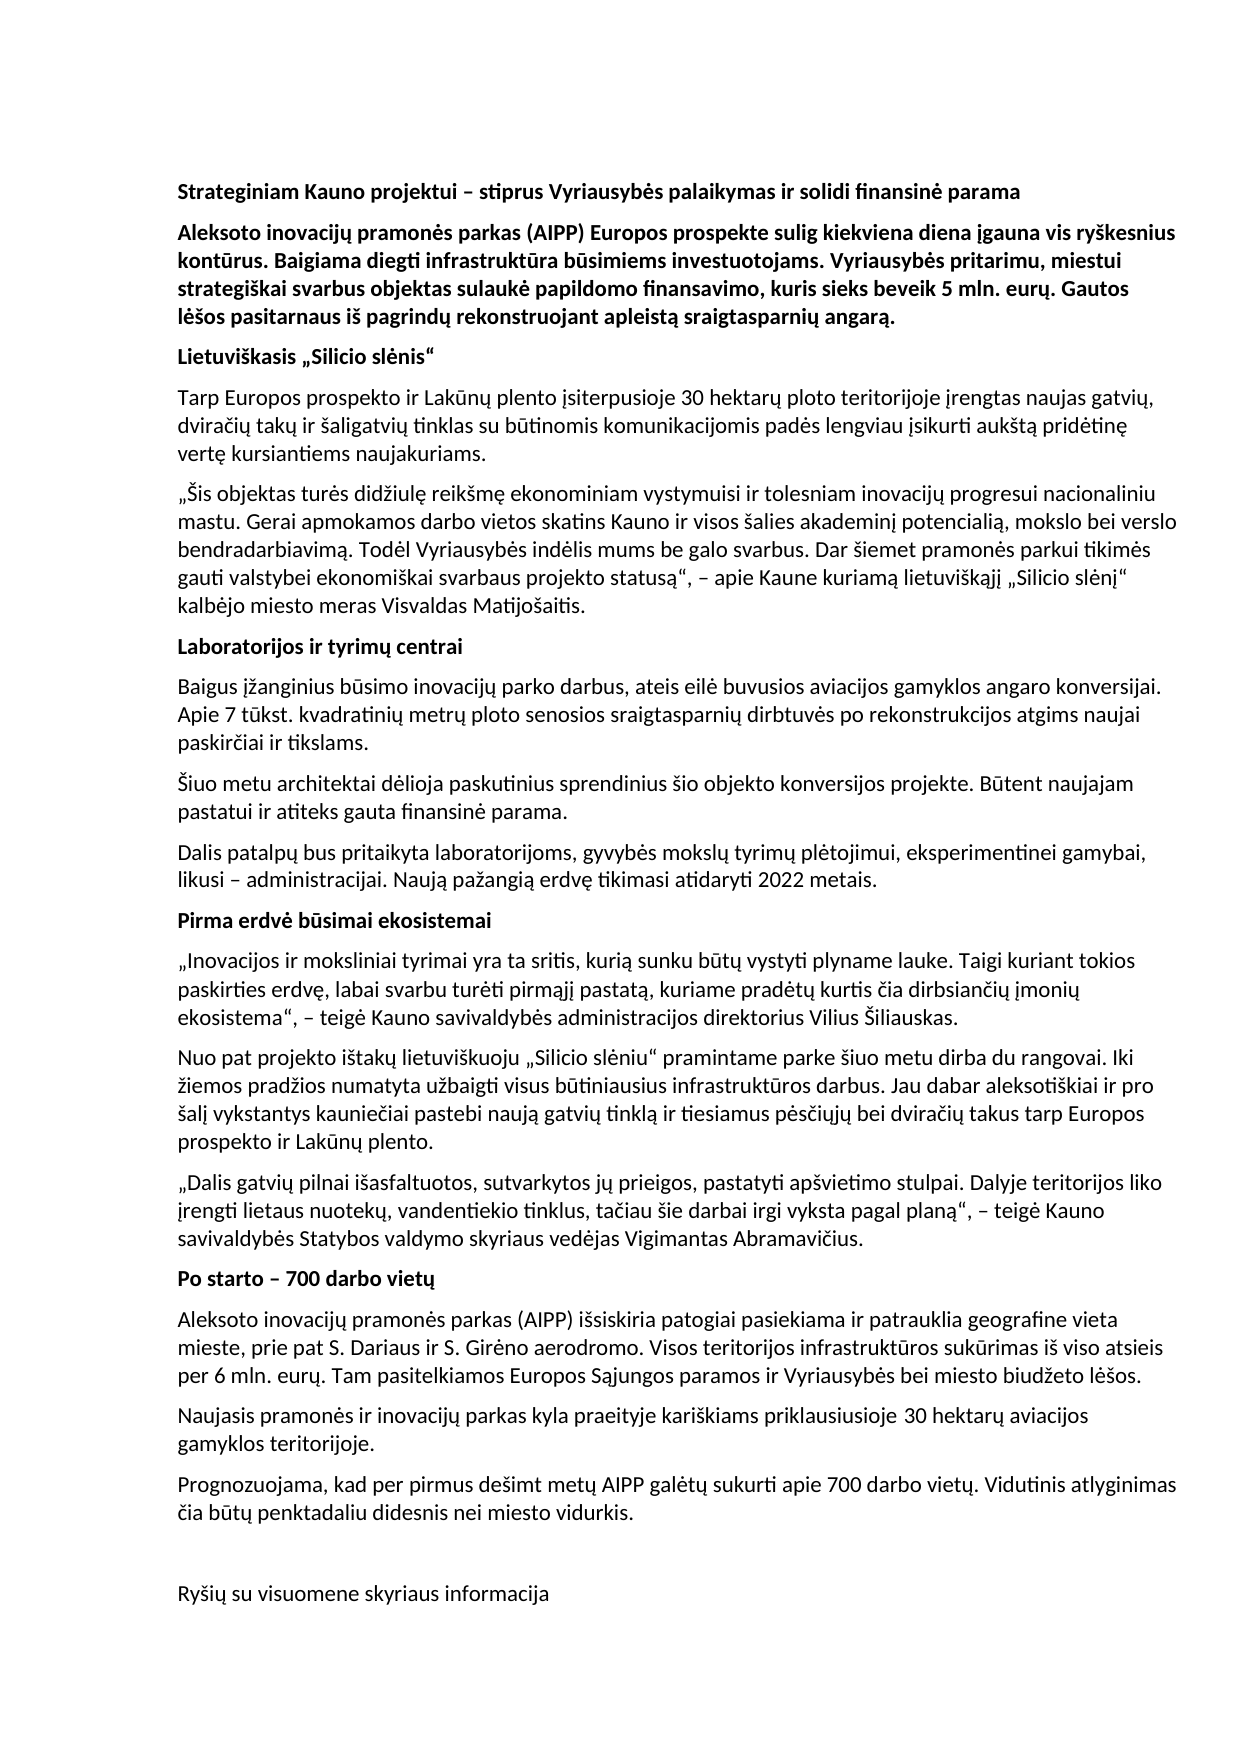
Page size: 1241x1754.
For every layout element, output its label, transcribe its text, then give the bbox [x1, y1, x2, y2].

text Naujasis pramonės ir inovacijų parkas kyla praeityje kariškiams priklausiusioje 30 hektarų aviacijos gamyklos teritorijoje. [177, 1401, 1181, 1457]
text Po starto – 700 darbo vietų [177, 1264, 1181, 1292]
text Dalis patalpų bus pritaikyta laboratorijoms, gyvybės mokslų tyrimų plėtojimui, eksperimentinei gamybai, likusi – administracijai. Naują pažangią erdvę tikimasi atidaryti 2022 metais. [177, 838, 1181, 894]
text Aleksoto inovacijų pramonės parkas (AIPP) Europos prospekte sulig kiekviena diena įgauna vis ryškesnius kontūrus. Baigiama diegti infrastruktūra būsimiems investuotojams. Vyriausybės pritarimu, miestui strategiškai svarbus objektas sulaukė papildomo finansavimo, kuris sieks beveik 5 mln. eurų. Gautos lėšos pasitarnaus iš pagrindų rekonstruojant apleistą sraigtasparnių angarą. [177, 218, 1181, 330]
text Pirma erdvė būsimai ekosistemai [177, 906, 1181, 934]
text „Inovacijos ir moksliniai tyrimai yra ta sritis, kurią sunku būtų vystyti plyname lauke. Taigi kuriant tokios paskirties erdvę, labai svarbu turėti pirmąjį pastatą, kuriame pradėtų kurtis čia dirbsiančių įmonių ekosistema“, – teigė Kauno savivaldybės administracijos direktorius Vilius Šiliauskas. [177, 947, 1181, 1031]
text Aleksoto inovacijų pramonės parkas (AIPP) išsiskiria patogiai pasiekiama ir patrauklia geografine vieta mieste, prie pat S. Dariaus ir S. Girėno aerodromo. Visos teritorijos infrastruktūros sukūrimas iš viso atsieis per 6 mln. eurų. Tam pasitelkiamos Europos Sąjungos paramos ir Vyriausybės bei miesto biudžeto lėšos. [177, 1305, 1181, 1389]
text Strateginiam Kauno projektui – stiprus Vyriausybės palaikymas ir solidi finansinė parama [177, 177, 1181, 205]
text Lietuviškasis „Silicio slėnis“ [177, 342, 1181, 370]
text Šiuo metu architektai dėlioja paskutinius sprendinius šio objekto konversijos projekte. Būtent naujajam pastatui ir atiteks gauta finansinė parama. [177, 769, 1181, 825]
text Baigus įžanginius būsimo inovacijų parko darbus, ateis eilė buvusios aviacijos gamyklos angaro konversijai. Apie 7 tūkst. kvadratinių metrų ploto senosios sraigtasparnių dirbtuvės po rekonstrukcijos atgims naujai paskirčiai ir tikslams. [177, 672, 1181, 757]
text Tarp Europos prospekto ir Lakūnų plento įsiterpusioje 30 hektarų ploto teritorijoje įrengtas naujas gatvių, dviračių takų ir šaligatvių tinklas su būtinomis komunikacijomis padės lengviau įsikurti aukštą pridėtinę vertę kursiantiems naujakuriams. [177, 383, 1181, 467]
text Nuo pat projekto ištakų lietuviškuoju „Silicio slėniu“ pramintame parke šiuo metu dirba du rangovai. Iki žiemos pradžios numatyta užbaigti visus būtiniausius infrastruktūros darbus. Jau dabar aleksotiškiai ir pro šalį vykstantys kauniečiai pastebi naują gatvių tinklą ir tiesiamus pėsčiųjų bei dviračių takus tarp Europos prospekto ir Lakūnų plento. [177, 1043, 1181, 1155]
text Prognozuojama, kad per pirmus dešimt metų AIPP galėtų sukurti apie 700 darbo vietų. Vidutinis atlyginimas čia būtų penktadaliu didesnis nei miesto vidurkis. [177, 1470, 1181, 1526]
text Ryšių su visuomene skyriaus informacija [177, 1579, 1181, 1607]
text „Šis objektas turės didžiulę reikšmę ekonominiam vystymuisi ir tolesniam inovacijų progresui nacionaliniu mastu. Gerai apmokamos darbo vietos skatins Kauno ir visos šalies akademinį potencialią, mokslo bei verslo bendradarbiavimą. Todėl Vyriausybės indėlis mums be galo svarbus. Dar šiemet pramonės parkui tikimės gauti valstybei ekonomiškai svarbaus projekto statusą“, – apie Kaune kuriamą lietuviškąjį „Silicio slėnį“ kalbėjo miesto meras Visvaldas Matijošaitis. [177, 479, 1181, 619]
text Laboratorijos ir tyrimų centrai [177, 632, 1181, 660]
text „Dalis gatvių pilnai išasfaltuotos, sutvarkytos jų prieigos, pastatyti apšvietimo stulpai. Dalyje teritorijos liko įrengti lietaus nuotekų, vandentiekio tinklus, tačiau šie darbai irgi vyksta pagal planą“, – teigė Kauno savivaldybės Statybos valdymo skyriaus vedėjas Vigimantas Abramavičius. [177, 1168, 1181, 1252]
